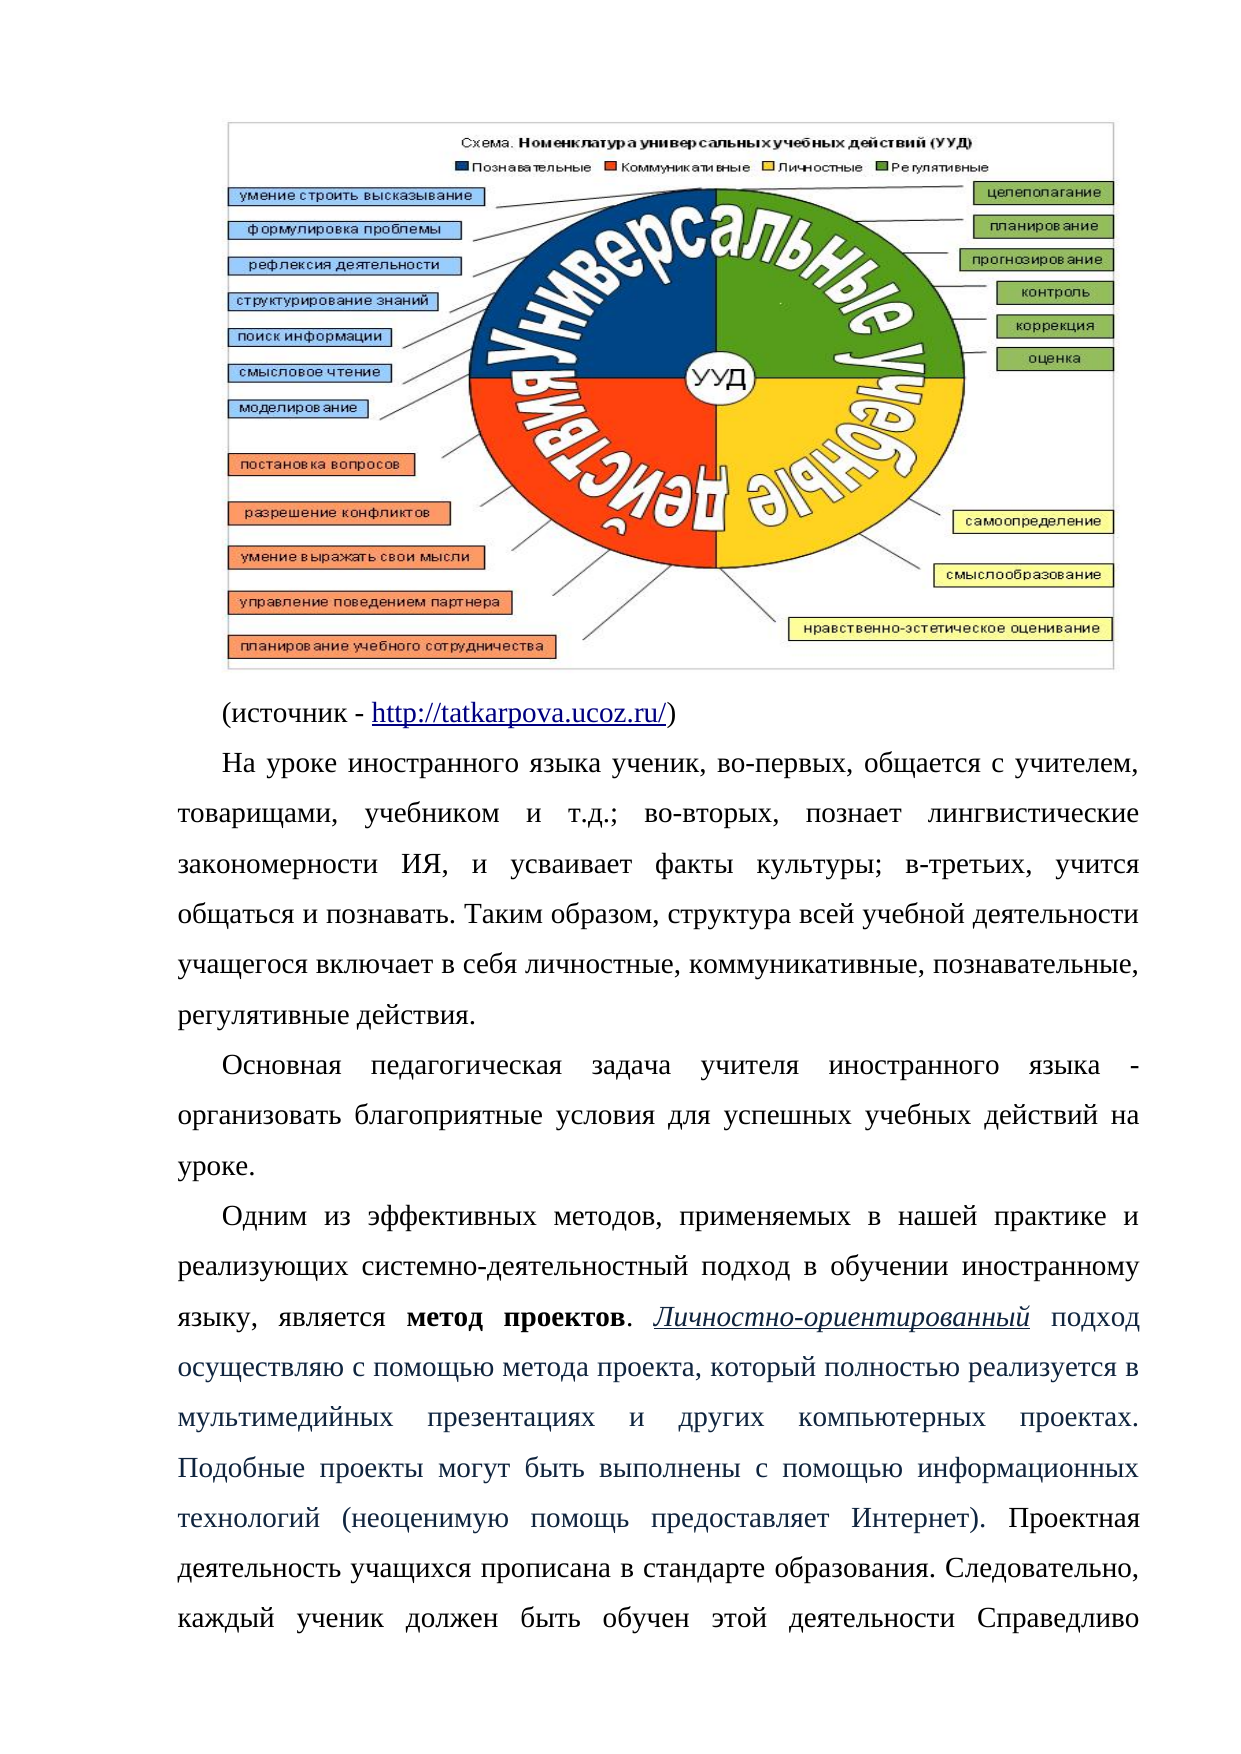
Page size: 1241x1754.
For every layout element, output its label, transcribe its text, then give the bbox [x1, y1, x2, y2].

text (источник - http://tatkarpova.ucoz.ru/) [177, 695, 1140, 728]
picture [221, 118, 1124, 681]
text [177, 1198, 1140, 1634]
text На уроке иностранного языка ученик, во-первых, общается с учителем, товарищами, учебником и т.д.; во-вторых, познает лингвистические закономерности ИЯ, и усваивает факты культуры; в-третьих, учится общаться и познавать. Таким образом, структура всей учебной деятельности учащегося включает в себя личностные, коммуникативные, познавательные, регулятивные действия. [177, 745, 1140, 1030]
text Основная педагогическая задача учителя иностранного языка - организовать благоприятные условия для успешных учебных действий на уроке. [177, 1047, 1140, 1181]
